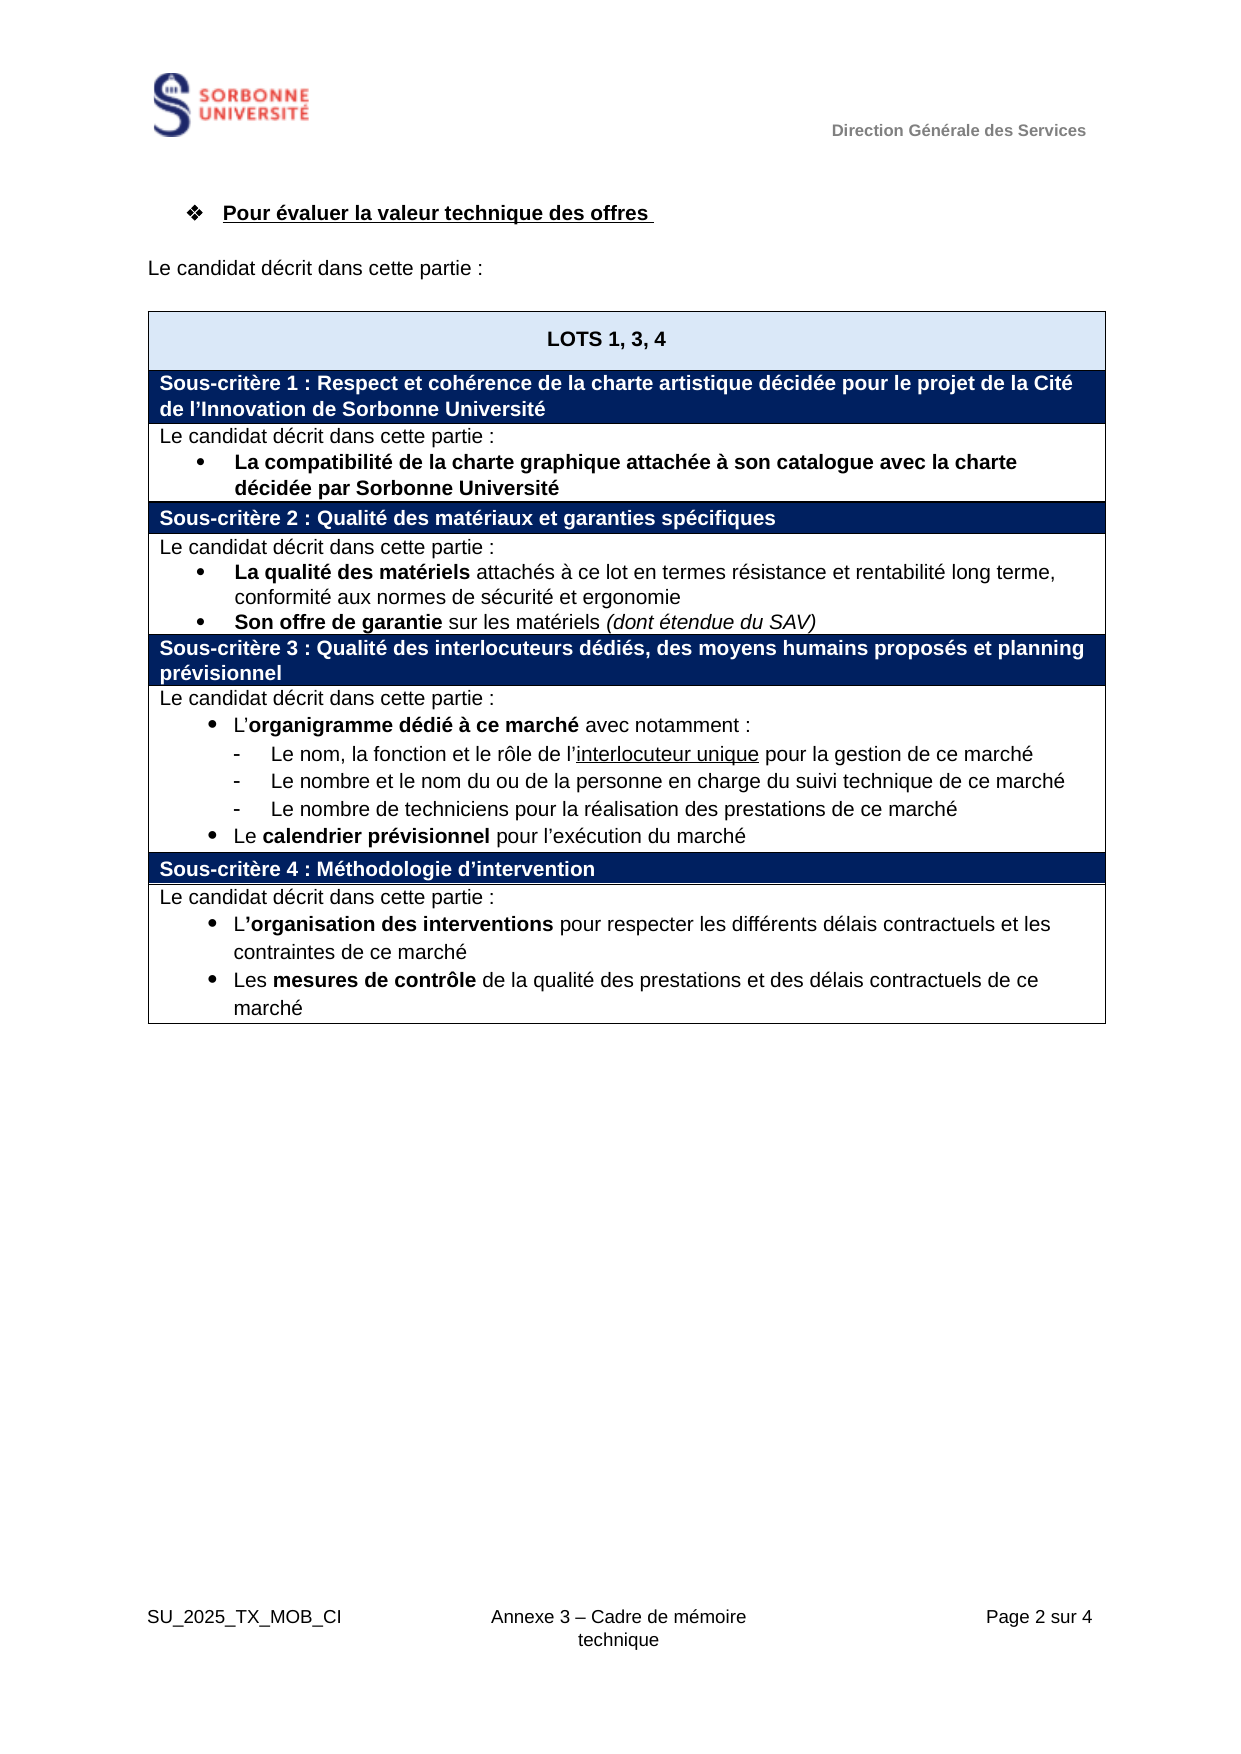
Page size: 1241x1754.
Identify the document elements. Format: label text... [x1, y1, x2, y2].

text Le candidat décrit dans cette partie : [148, 256, 1052, 280]
table_cell Le candidat décrit dans cette partie : L’organisation des interventions pour respecter les différents délais contractuels et les contraintes de ce marché Les mesures de contrôle de la qualité des prestations et des délais contractuels de ce marché [149, 885, 1105, 1023]
table_cell Le candidat décrit dans cette partie : L’organigramme dédié à ce marché avec notamment : Le nom, la fonction et le rôle de l’interlocuteur unique pour la gestion de ce marché Le nombre et le nom du ou de la personne en charge du suivi technique de ce marché Le nombre de techniciens pour la réalisation des prestations de ce marché Le calendrier prévisionnel pour l’exécution du marché [149, 686, 1105, 852]
table_cell Sous-critère 2 : Qualité des matériaux et garanties spécifiques [149, 503, 1105, 533]
table_header LOTS 1, 3, 4 [149, 312, 1105, 370]
table_cell Sous-critère 3 : Qualité des interlocuteurs dédiés, des moyens humains proposés et planning prévisionnel [149, 635, 1105, 685]
table_cell Le candidat décrit dans cette partie : La qualité des matériels attachés à ce lot en termes résistance et rentabilité long terme, conformité aux normes de sécurité et ergonomie Son offre de garantie sur les matériels (dont étendue du SAV) [149, 534, 1105, 634]
table_cell Sous-critère 1 : Respect et cohérence de la charte artistique décidée pour le projet de la Cité de l’Innovation de Sorbonne Université [149, 371, 1105, 423]
list Pour évaluer la valeur technique des offres [185, 201, 1052, 225]
table_cell Sous-critère 4 : Méthodologie d’intervention [149, 853, 1105, 883]
picture [153, 73, 309, 137]
table_cell Le candidat décrit dans cette partie : La compatibilité de la charte graphique attachée à son catalogue avec la charte décidée par Sorbonne Université [149, 424, 1105, 501]
